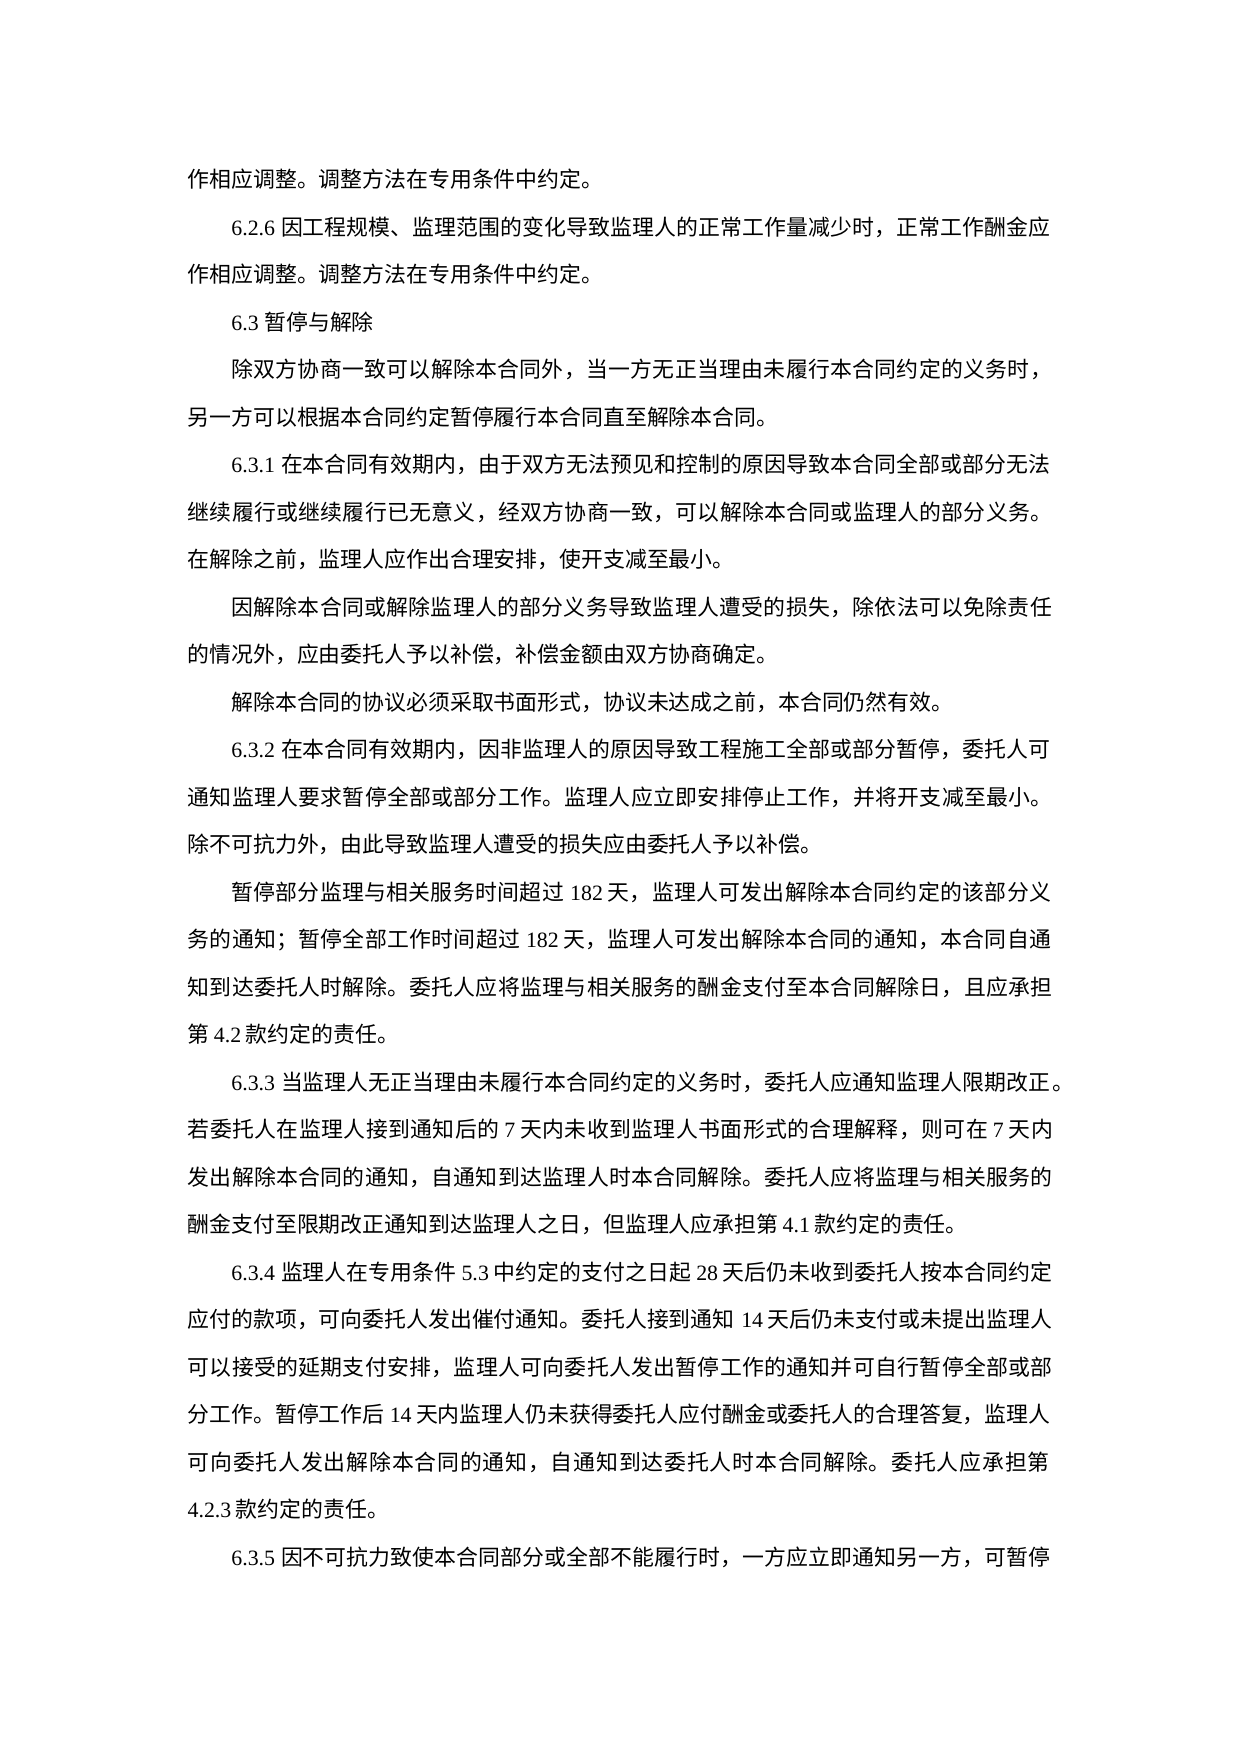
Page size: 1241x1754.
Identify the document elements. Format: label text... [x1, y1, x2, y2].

text 解除本合同的协议必须采取书面形式，协议未达成之前，本合同仍然有效。 [187, 684, 1053, 716]
text 6.3.3 当监理人无正当理由未履行本合同约定的义务时，委托人应通知监理人限期改正。若委托人在监理人接到通知后的7天内未收到监理人书面形式的合理解释，则可在7天内发出解除本合同的通知，自通知到达监理人时本合同解除。委托人应将监理与相关服务的酬金支付至限期改正通知到达监理人之日，但监理人应承担第4.1款约定的责任。 [187, 1064, 1053, 1239]
text 因解除本合同或解除监理人的部分义务导致监理人遭受的损失，除依法可以免除责任的情况外，应由委托人予以补偿，补偿金额由双方协商确定。 [187, 589, 1053, 669]
text 6.3.1 在本合同有效期内，由于双方无法预见和控制的原因导致本合同全部或部分无法继续履行或继续履行已无意义，经双方协商一致，可以解除本合同或监理人的部分义务。在解除之前，监理人应作出合理安排，使开支减至最小。 [187, 447, 1053, 574]
text 6.2.6 因工程规模、监理范围的变化导致监理人的正常工作量减少时，正常工作酬金应作相应调整。调整方法在专用条件中约定。 [187, 209, 1053, 289]
text 6.3.2 在本合同有效期内，因非监理人的原因导致工程施工全部或部分暂停，委托人可通知监理人要求暂停全部或部分工作。监理人应立即安排停止工作，并将开支减至最小。除不可抗力外，由此导致监理人遭受的损失应由委托人予以补偿。 [187, 732, 1053, 859]
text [187, 162, 1053, 194]
text 暂停部分监理与相关服务时间超过182天，监理人可发出解除本合同约定的该部分义务的通知；暂停全部工作时间超过182天，监理人可发出解除本合同的通知，本合同自通知到达委托人时解除。委托人应将监理与相关服务的酬金支付至本合同解除日，且应承担第4.2款约定的责任。 [187, 874, 1053, 1049]
text 6.3 暂停与解除 [187, 304, 1053, 336]
text 6.3.4 监理人在专用条件5.3中约定的支付之日起28天后仍未收到委托人按本合同约定应付的款项，可向委托人发出催付通知。委托人接到通知14天后仍未支付或未提出监理人可以接受的延期支付安排，监理人可向委托人发出暂停工作的通知并可自行暂停全部或部分工作。暂停工作后14天内监理人仍未获得委托人应付酬金或委托人的合理答复，监理人可向委托人发出解除本合同的通知，自通知到达委托人时本合同解除。委托人应承担第4.2.3款约定的责任。 [187, 1254, 1053, 1524]
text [187, 1539, 1053, 1571]
text 除双方协商一致可以解除本合同外，当一方无正当理由未履行本合同约定的义务时，另一方可以根据本合同约定暂停履行本合同直至解除本合同。 [187, 352, 1053, 431]
